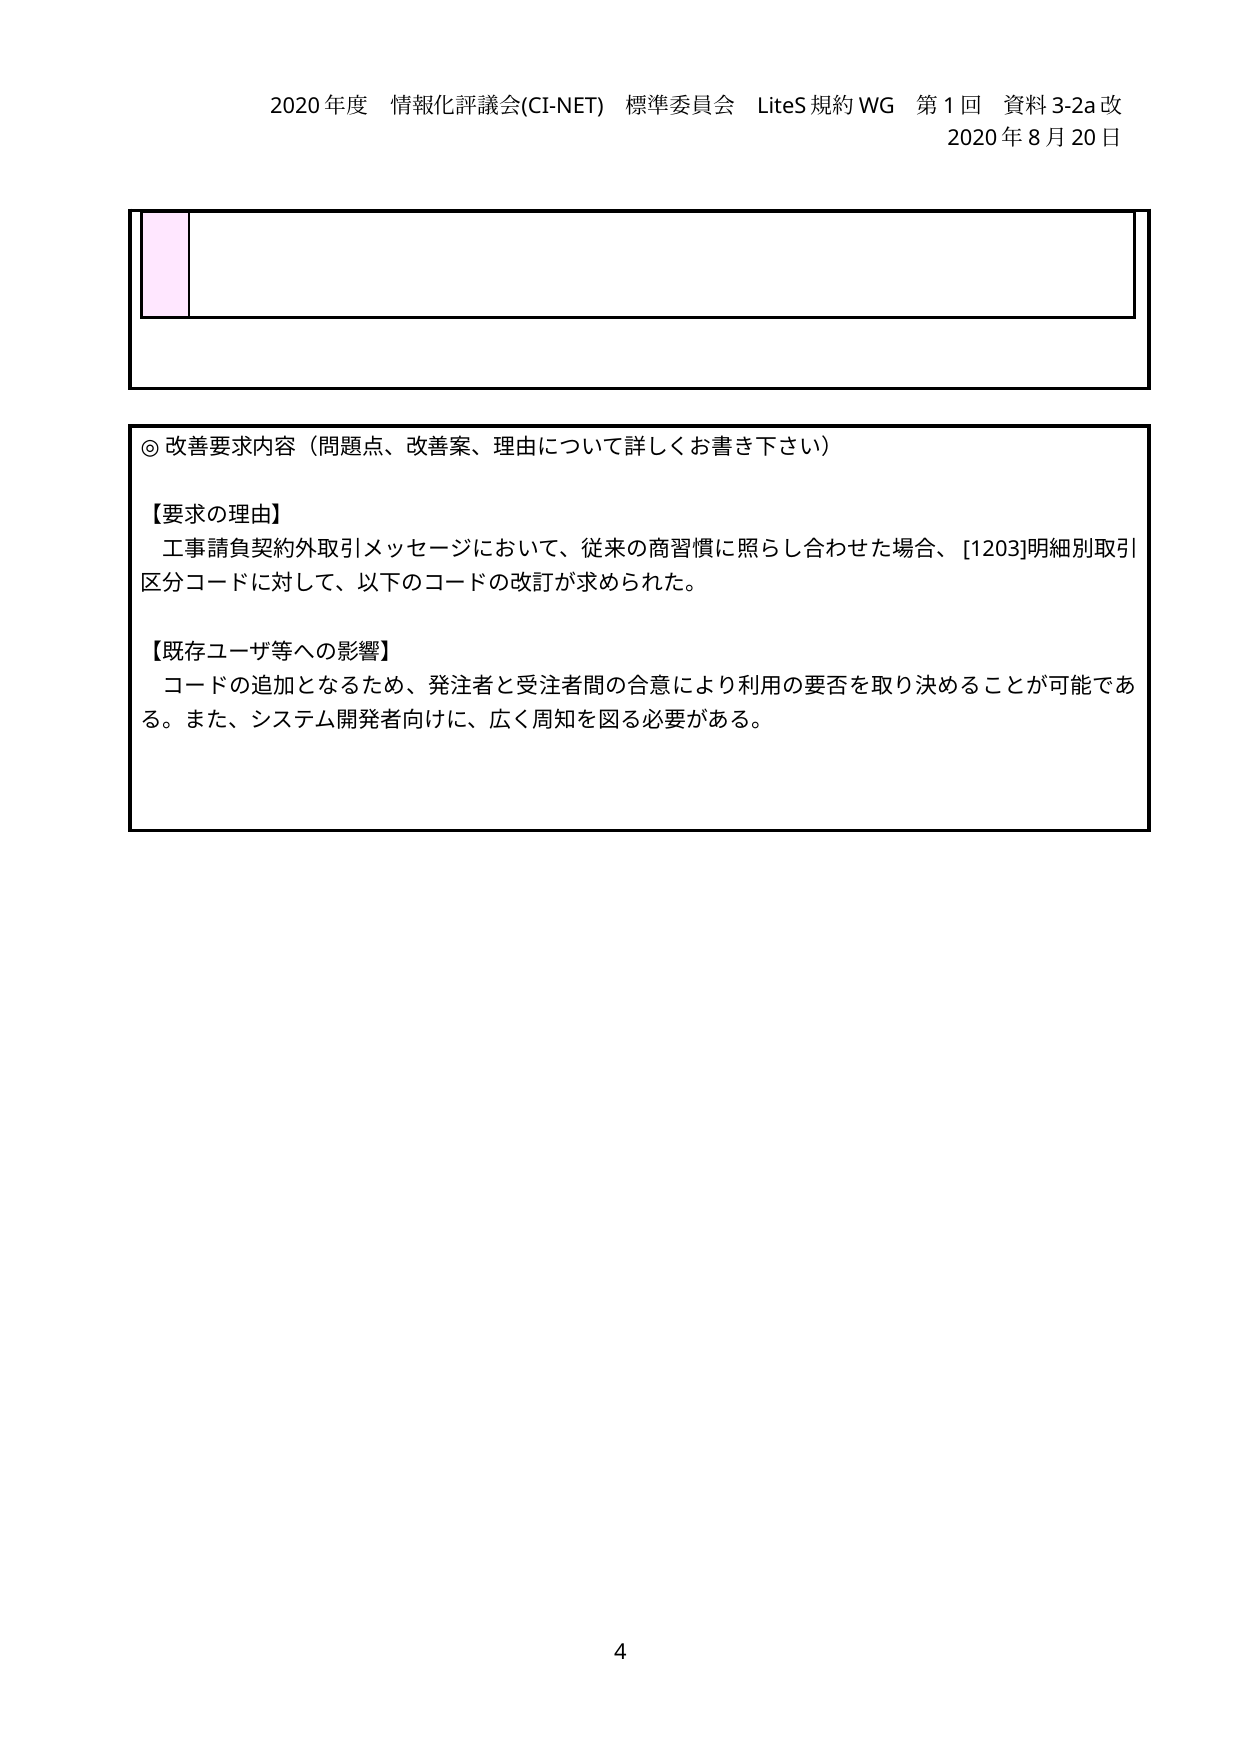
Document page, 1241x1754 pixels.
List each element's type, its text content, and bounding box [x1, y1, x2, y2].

table_header ◎ 改善要求内容（問題点、改善案、理由について詳しくお書き下さい） 【要求の理由】 工事請負契約外取引メッセージにおいて、従来の商習慣に照らし合わせた場合、[1203]明細別取引区分コードに対して、以下のコードの改訂が求められた。 【既存ユーザ等への影響】 コードの追加となるため、発注者と受注者間の合意により利用の要否を取り決めることが可能である。また、システム開発者向けに、広く周知を図る必要がある。 [132, 428, 1147, 828]
